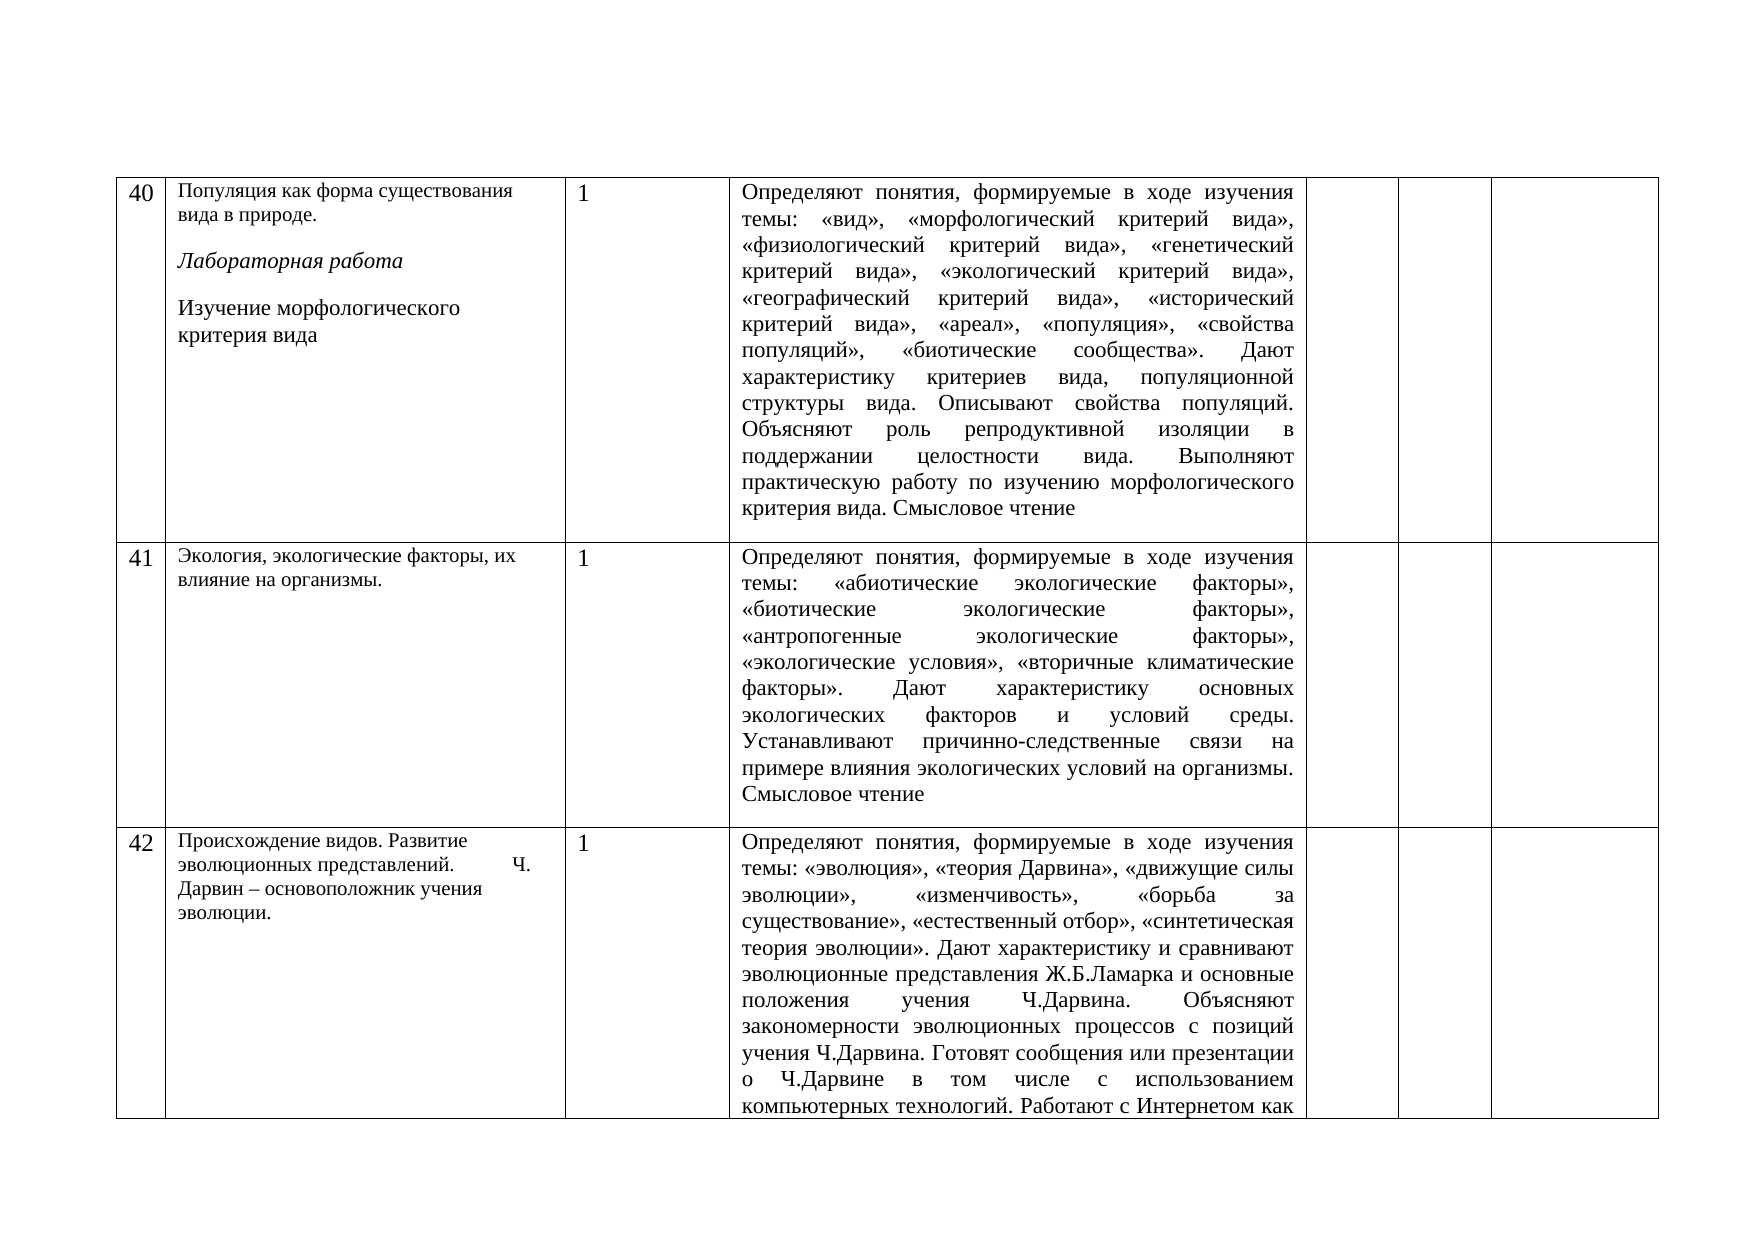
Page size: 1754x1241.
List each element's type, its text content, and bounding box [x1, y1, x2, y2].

table_cell 42 [117, 828, 165, 1118]
table_cell Популяция как форма существования вида в природе. Лабораторная работа Изучение морфологического критерия вида [166, 178, 565, 542]
table_cell [1492, 178, 1658, 542]
table_cell [1492, 543, 1658, 827]
table_cell 1 [566, 543, 729, 827]
table_cell Экология, экологические факторы, их влияние на организмы. [166, 543, 565, 827]
table_cell 1 [566, 178, 729, 542]
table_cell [166, 828, 565, 1118]
table_cell [1307, 828, 1398, 1118]
table_cell Определяют понятия, формируемые в ходе изучения темы: «абиотические экологические факторы», «биотические экологические факторы», «антропогенные экологические факторы», «экологические условия», «вторичные климатические факторы». Дают характеристику основных экологических факторов и условий среды. Устанавливают причинно-следственные связи на примере влияния экологических условий на организмы. Смысловое чтение [730, 543, 1306, 827]
table_cell [1492, 828, 1658, 1118]
table_cell [1399, 543, 1491, 827]
table_cell 41 [117, 543, 165, 827]
table_cell [1399, 178, 1491, 542]
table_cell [730, 178, 1306, 542]
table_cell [730, 828, 1306, 1118]
table_cell [1307, 543, 1398, 827]
table_cell 40 [117, 178, 165, 542]
table_cell [1307, 178, 1398, 542]
table_cell [1399, 828, 1491, 1118]
table_cell 1 [566, 828, 729, 1118]
